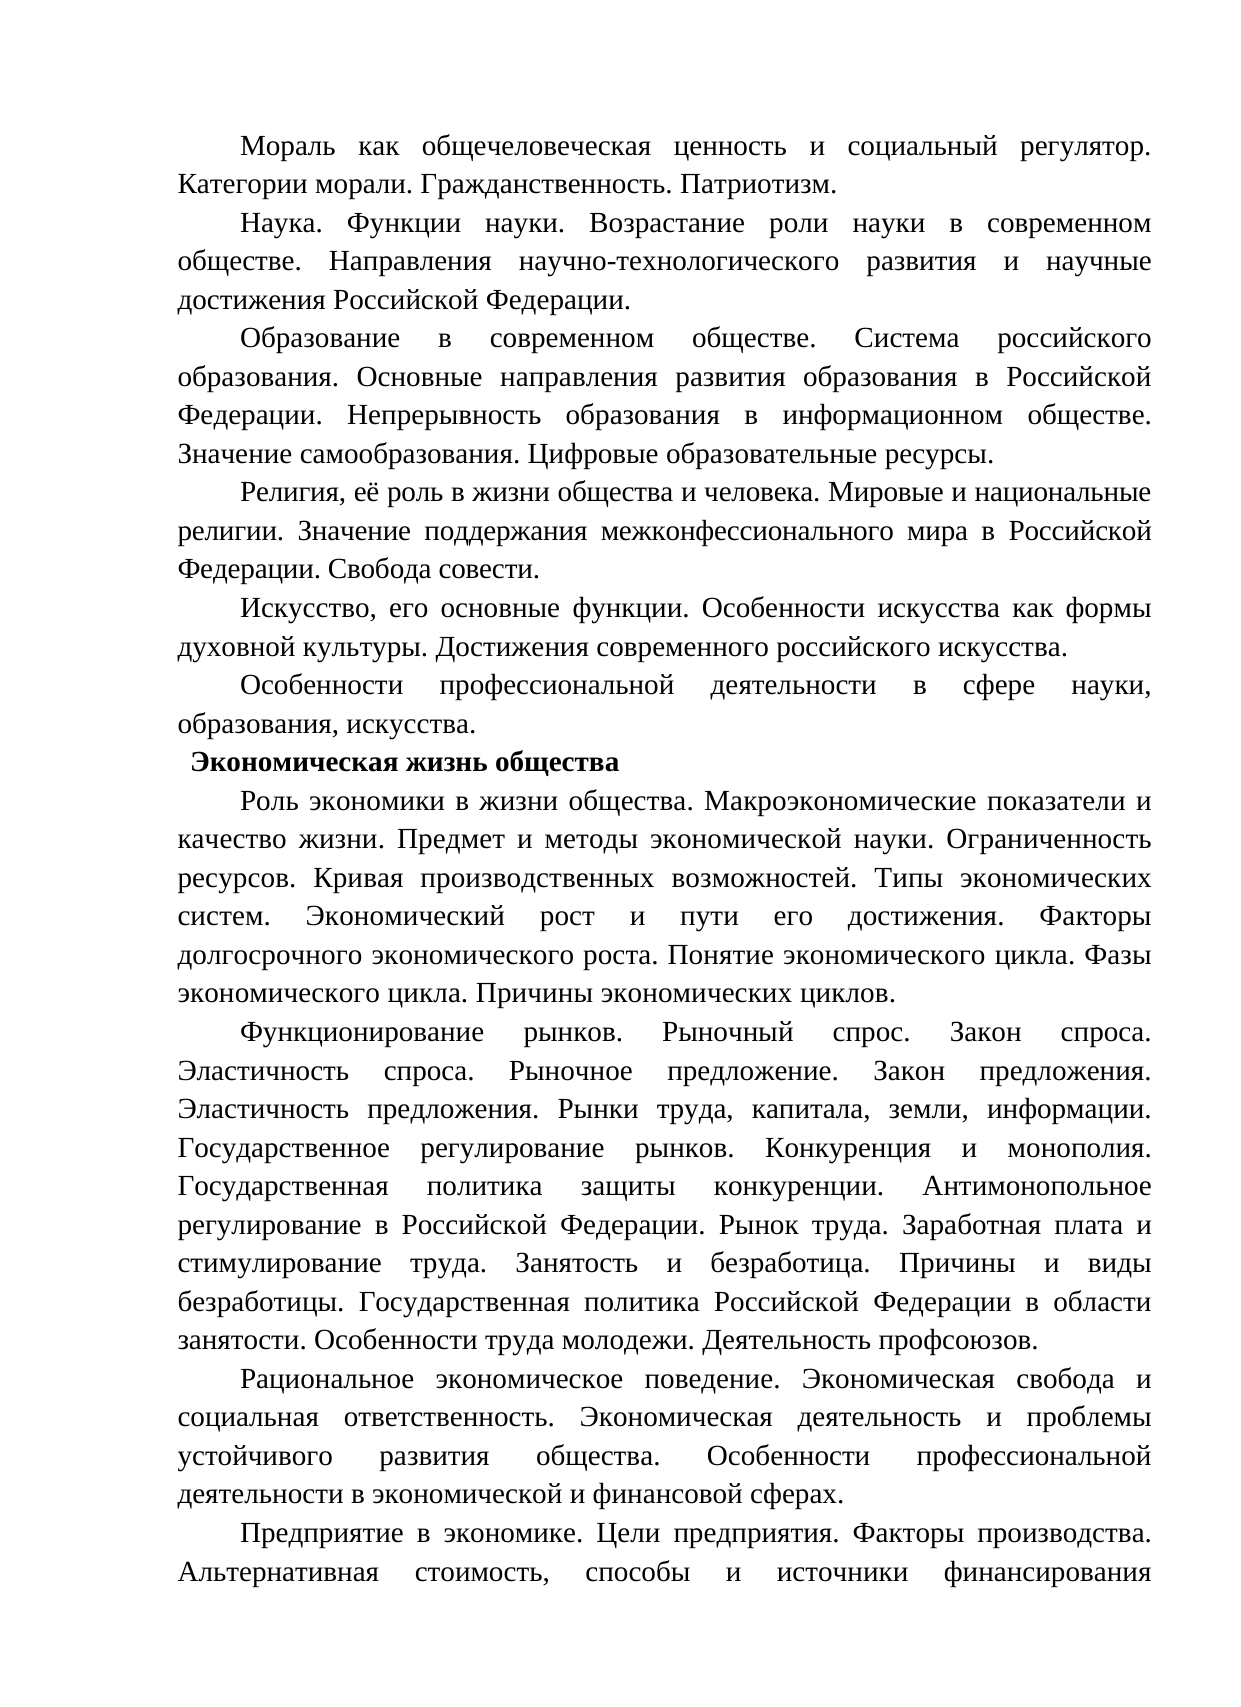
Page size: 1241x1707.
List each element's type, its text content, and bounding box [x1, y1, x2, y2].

text Роль экономики в жизни общества. Макроэкономические показатели и качество жизни. Предмет и методы экономической науки. Ограниченность ресурсов. Кривая производственных возможностей. Типы экономических систем. Экономический рост и пути его достижения. Факторы долгосрочного экономического роста. Понятие экономического цикла. Фазы экономического цикла. Причины экономических циклов. [177, 783, 1152, 1009]
text Образование в современном обществе. Система российского образования. Основные направления развития образования в Российской Федерации. Непрерывность образования в информационном обществе. Значение самообразования. Цифровые образовательные ресурсы. [177, 320, 1152, 469]
text Искусство, его основные функции. Особенности искусства как формы духовной культуры. Достижения современного российского искусства. [177, 590, 1152, 662]
text Мораль как общечеловеческая ценность и социальный регулятор. Категории морали. Гражданственность. Патриотизм. [177, 128, 1152, 200]
text Наука. Функции науки. Возрастание роли науки в современном обществе. Направления научно-технологического развития и научные достижения Российской Федерации. [177, 205, 1152, 315]
text Религия, её роль в жизни общества и человека. Мировые и национальные религии. Значение поддержания межконфессионального мира в Российской Федерации. Свобода совести. [177, 474, 1152, 585]
text Функционирование рынков. Рыночный спрос. Закон спроса. Эластичность спроса. Рыночное предложение. Закон предложения. Эластичность предложения. Рынки труда, капитала, земли, информации. Государственное регулирование рынков. Конкуренция и монополия. Государственная политика защиты конкуренции. Антимонопольное регулирование в Российской Федерации. Рынок труда. Заработная плата и стимулирование труда. Занятость и безработица. Причины и виды безработицы. Государственная политика Российской Федерации в области занятости. Особенности труда молодежи. Деятельность профсоюзов. [177, 1014, 1152, 1356]
text Рациональное экономическое поведение. Экономическая свобода и социальная ответственность. Экономическая деятельность и проблемы устойчивого развития общества. Особенности профессиональной деятельности в экономической и финансовой сферах. [177, 1361, 1152, 1510]
text Особенности профессиональной деятельности в сфере науки, образования, искусства. [177, 667, 1152, 739]
text Экономическая жизнь общества [190, 744, 1152, 778]
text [177, 1515, 1152, 1587]
